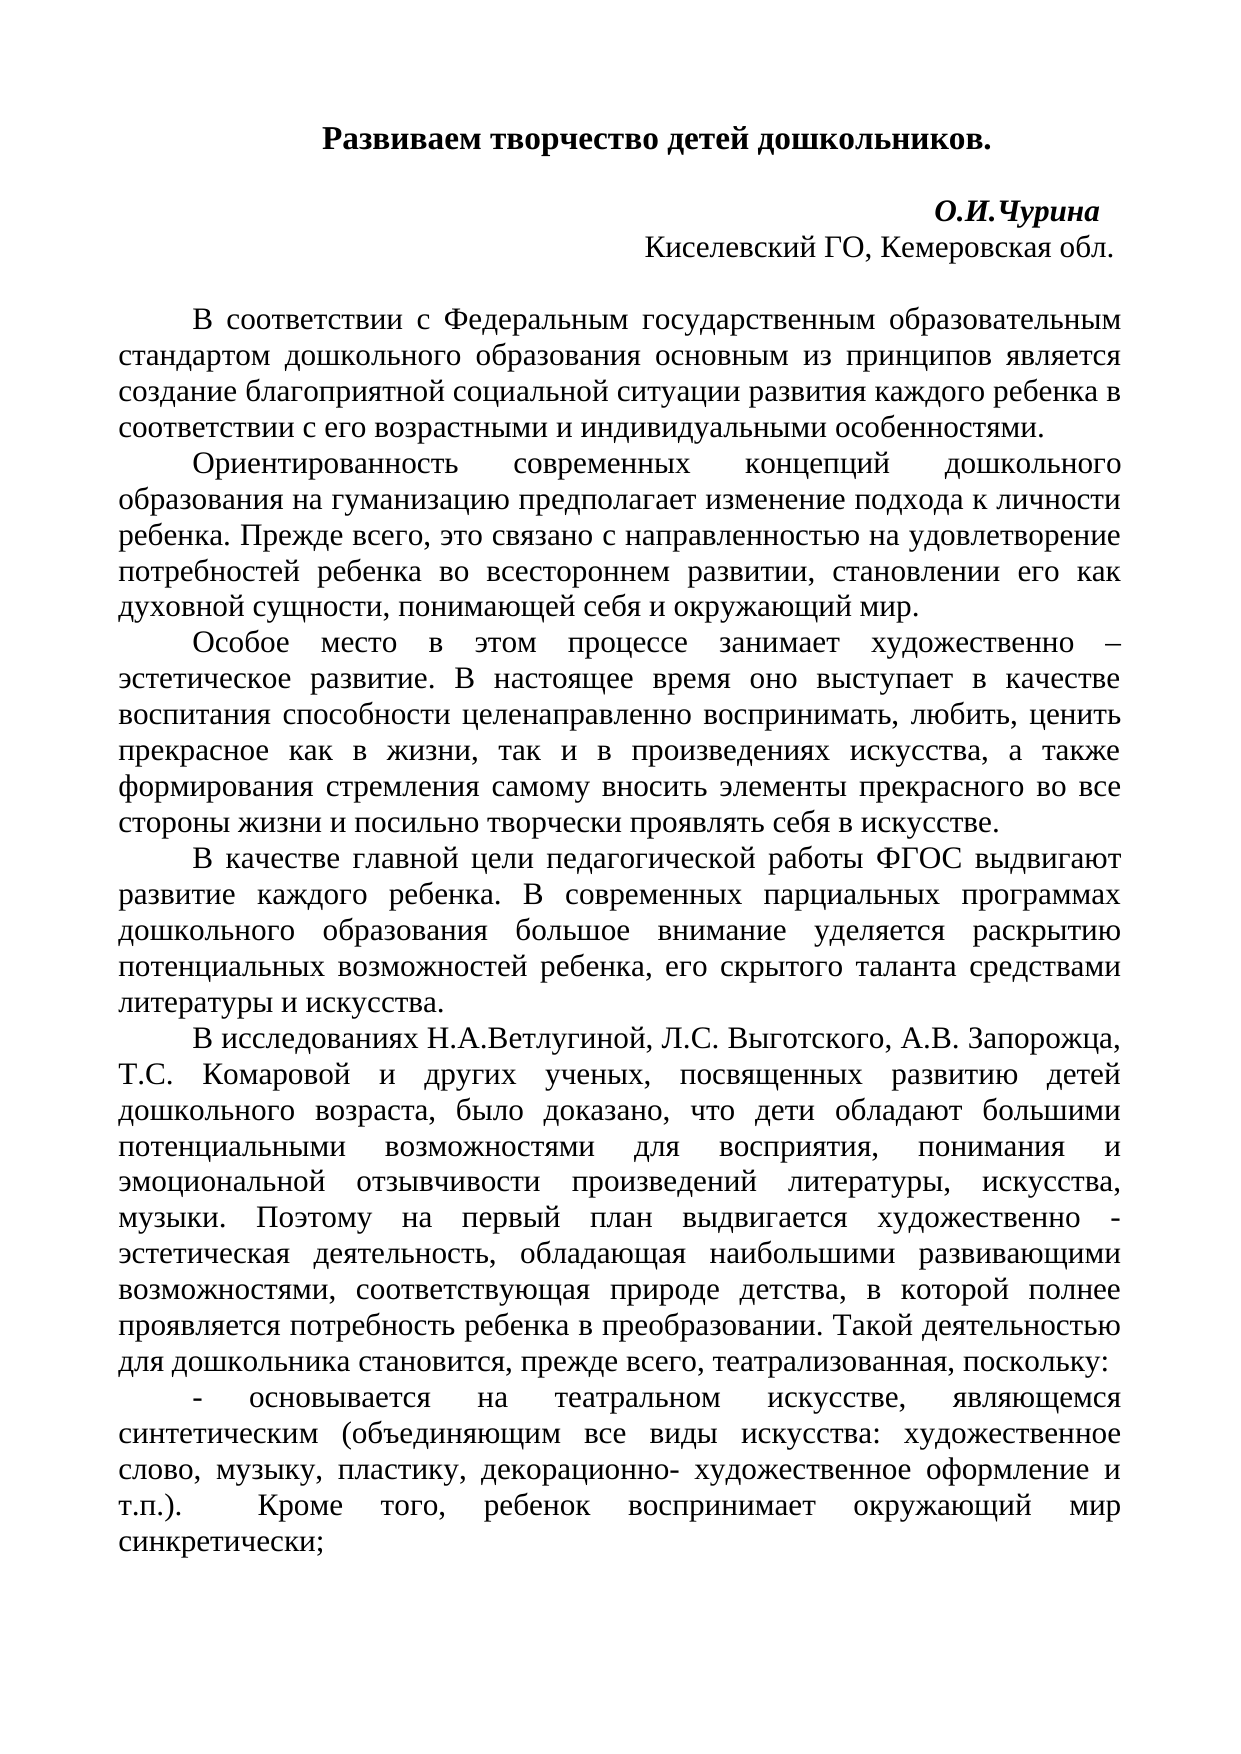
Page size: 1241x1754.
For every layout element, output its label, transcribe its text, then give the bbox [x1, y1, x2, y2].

text - основывается на театральном искусстве, являющемся синтетическим (объединяющим все виды искусства: художественное слово, музыку, пластику, декорационно- художественное оформление и т.п.). Кроме того, ребенок воспринимает окружающий мир синкретически; [118, 1378, 1122, 1558]
text Развиваем творчество детей дошкольников. [118, 118, 1122, 156]
text Ориентированность современных концепций дошкольного образования на гуманизацию предполагает изменение подхода к личности ребенка. Прежде всего, это связано с направленностью на удовлетворение потребностей ребенка во всестороннем развитии, становлении его как духовной сущности, понимающей себя и окружающий мир. [118, 444, 1122, 624]
text В исследованиях Н.А.Ветлугиной, Л.С. Выготского, А.В. Запорожца, Т.С. Комаровой и других ученых, посвященных развитию детей дошкольного возраста, было доказано, что дети обладают большими потенциальными возможностями для восприятия, понимания и эмоциональной отзывчивости произведений литературы, искусства, музыки. Поэтому на первый план выдвигается художественно - эстетическая деятельность, обладающая наибольшими развивающими возможностями, соответствующая природе детства, в которой полнее проявляется потребность ребенка в преобразовании. Такой деятельностью для дошкольника становится, прежде всего, театрализованная, поскольку: [118, 1019, 1122, 1378]
text О.И.Чурина [118, 192, 1122, 228]
text Киселевский ГО, Кемеровская обл. [118, 228, 1122, 264]
text Особое место в этом процессе занимает художественно – эстетическое развитие. В настоящее время оно выступает в качестве воспитания способности целенаправленно воспринимать, любить, ценить прекрасное как в жизни, так и в произведениях искусства, а также формирования стремления самому вносить элементы прекрасного во все стороны жизни и посильно творчески проявлять себя в искусстве. [118, 624, 1122, 839]
text В соответствии с Федеральным государственным образовательным стандартом дошкольного образования основным из принципов является создание благоприятной социальной ситуации развития каждого ребенка в соответствии с его возрастными и индивидуальными особенностями. [118, 300, 1122, 444]
text В качестве главной цели педагогической работы ФГОС выдвигают развитие каждого ребенка. В современных парциальных программах дошкольного образования большое внимание уделяется раскрытию потенциальных возможностей ребенка, его скрытого таланта средствами литературы и искусства. [118, 839, 1122, 1019]
